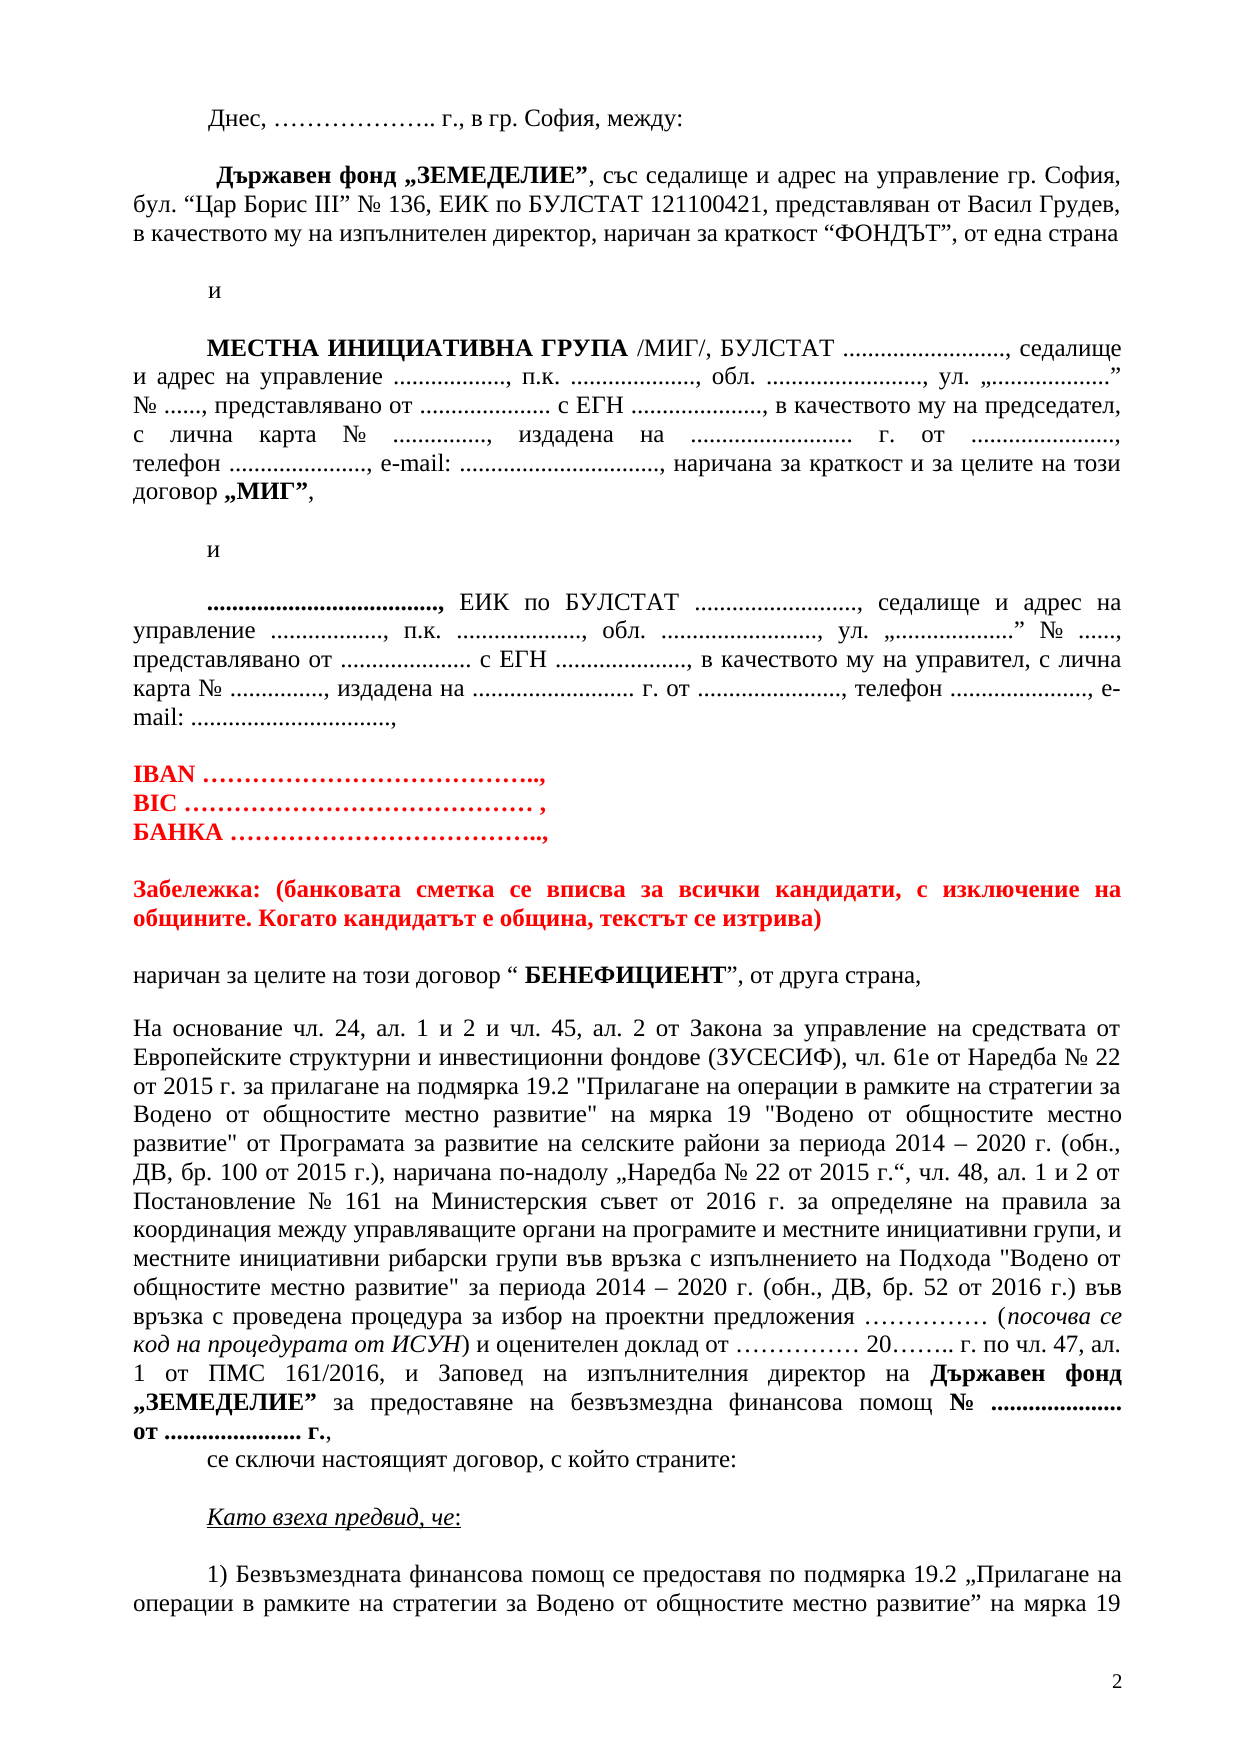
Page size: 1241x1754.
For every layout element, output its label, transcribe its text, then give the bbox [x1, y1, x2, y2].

text Като взеха предвид, че: [133, 1502, 1122, 1531]
text ....................................., ЕИК по БУЛСТАТ .........................., седалище и адрес на управление .................., п.к. ...................., обл. ........................., ул. „...................” № ......, представлявано от ..................... с ЕГН ....................., в качеството му на управител, с лична карта № ..............., издадена на .......................... г. от ......................., телефон ......................, e-mail: ................................, [133, 587, 1122, 730]
text МЕСТНА ИНИЦИАТИВНА ГРУПА /МИГ/, БУЛСТАТ .........................., седалище и адрес на управление .................., п.к. ...................., обл. ........................., ул. „...................” № ......, представлявано от ..................... с ЕГН ....................., в качеството му на председател, с лична карта № ..............., издадена на .......................... г. от ......................., телефон ......................, e-mail: ................................, наричана за краткост и за целите на този договор „МИГ”, [133, 333, 1122, 505]
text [133, 1559, 1122, 1617]
text и [133, 275, 1122, 304]
text се сключи настоящият договор, с който страните: [133, 1444, 1122, 1473]
text БАНКА ……………………………….., [133, 817, 1122, 845]
text На основание чл. 24, ал. 1 и 2 и чл. 45, ал. 2 от Закона за управление на средствата от Европейските структурни и инвестиционни фондове (ЗУСЕСИФ), чл. 61е от Наредба № 22 от 2015 г. за прилагане на подмярка 19.2 "Прилагане на операции в рамките на стратегии за Водено от общностите местно развитие" на мярка 19 "Водено от общностите местно развитие" от Програмата за развитие на селските райони за периода 2014 – 2020 г. (обн., ДВ, бр. 100 от 2015 г.), наричана по-надолу „Наредба № 22 от 2015 г.“, чл. 48, ал. 1 и 2 от Постановление № 161 на Министерския съвет от 2016 г. за определяне на правила за координация между управляващите органи на програмите и местните инициативни групи, и местните инициативни рибарски групи във връзка с изпълнението на Подхода "Водено от общностите местно развитие" за периода 2014 – 2020 г. (обн., ДВ, бр. 52 от 2016 г.) във връзка с проведена процедура за избор на проектни предложения …………… (посочва се код на процедурата от ИСУН) и оценителен доклад от …………… 20…….. г. по чл. 47, ал. 1 от ПМС 161/2016, и Заповед на изпълнителния директор на Държавен фонд „ЗЕМЕДЕЛИЕ” за предоставяне на безвъзмездна финансова помощ № ..................... от ...................... г., [133, 1013, 1122, 1444]
text Днес, ……………….. г., в гр. София, между: [133, 103, 1122, 131]
text BIC …………………………………… , [133, 788, 1122, 817]
text и [133, 534, 1122, 563]
text Забележка: (банковата сметка се вписва за всички кандидати, с изключение на общините. Когато кандидатът е община, текстът се изтрива) [133, 874, 1122, 932]
text наричан за целите на този договор “ БЕНЕФИЦИЕНТ”, от друга страна, [133, 960, 1122, 989]
text IBAN ………………………………….., [133, 759, 1122, 788]
text Държавен фонд „ЗЕМЕДЕЛИЕ”, със седалище и адрес на управление гр. София, бул. “Цар Борис III” № 136, ЕИК по БУЛСТАТ 121100421, представляван от Васил Грудев, в качеството му на изпълнителен директор, наричан за краткост “ФОНДЪТ”, от една страна [133, 160, 1122, 246]
